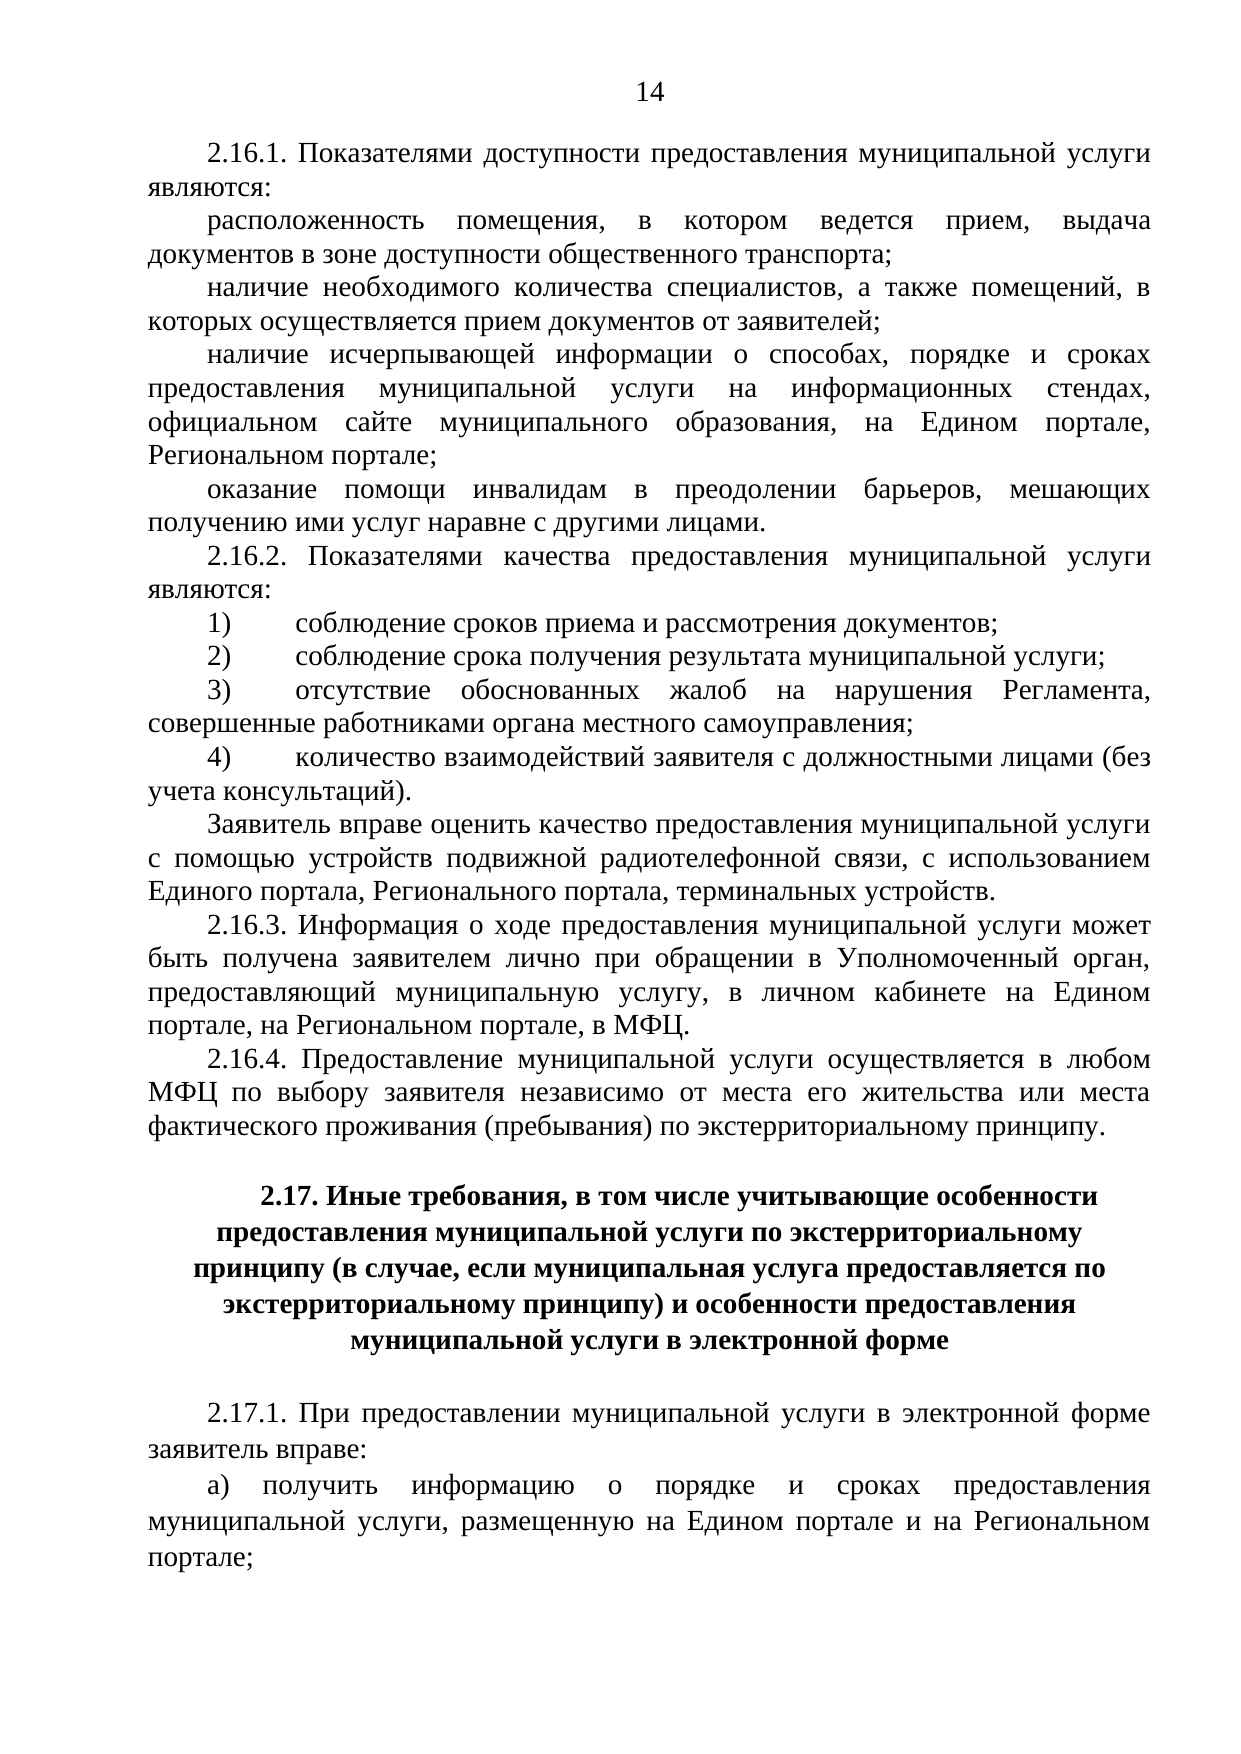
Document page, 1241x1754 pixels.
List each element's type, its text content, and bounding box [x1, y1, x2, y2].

text 2.16.3. Информация о ходе предоставления муниципальной услуги может быть получена заявителем лично при обращении в Уполномоченный орган, предоставляющий муниципальную услугу, в личном кабинете на Едином портале, на Региональном портале, в МФЦ. [148, 907, 1152, 1041]
list соблюдение сроков приема и рассмотрения документов; [148, 605, 1152, 638]
list соблюдение срока получения результата муниципальной услуги; [148, 638, 1152, 672]
text 2.16.1. Показателями доступности предоставления муниципальной услуги являются: [148, 135, 1152, 202]
text 2.16.4. Предоставление муниципальной услуги осуществляется в любом МФЦ по выбору заявителя независимо от места его жительства или места фактического проживания (пребывания) по экстерриториальному принципу. [148, 1041, 1152, 1142]
text наличие исчерпывающей информации о способах, порядке и сроках предоставления муниципальной услуги на информационных стендах, официальном сайте муниципального образования, на Едином портале, Региональном портале; [148, 337, 1152, 471]
text Заявитель вправе оценить качество предоставления муниципальной услуги с помощью устройств подвижной радиотелефонной связи, с использованием Единого портала, Регионального портала, терминальных устройств. [148, 806, 1152, 907]
text расположенность помещения, в котором ведется прием, выдача документов в зоне доступности общественного транспорта; [148, 202, 1152, 269]
text 2.16.2. Показателями качества предоставления муниципальной услуги являются: [148, 538, 1152, 605]
text 2.17. Иные требования, в том числе учитывающие особенности предоставления муниципальной услуги по экстерриториальному принципу (в случае, если муниципальная услуга предоставляется по экстерриториальному принципу) и особенности предоставления муниципальной услуги в электронной форме [148, 1178, 1152, 1356]
text а) получить информацию о порядке и сроках предоставления муниципальной услуги, размещенную на Едином портале и на Региональном портале; [148, 1467, 1152, 1573]
list отсутствие обоснованных жалоб на нарушения Регламента, совершенные работниками органа местного самоуправления; [148, 672, 1152, 739]
text наличие необходимого количества специалистов, а также помещений, в которых осуществляется прием документов от заявителей; [148, 269, 1152, 337]
text оказание помощи инвалидам в преодолении барьеров, мешающих получению ими услуг наравне с другими лицами. [148, 471, 1152, 538]
list количество взаимодействий заявителя с должностными лицами (без учета консультаций). [148, 739, 1152, 806]
text 2.17.1. При предоставлении муниципальной услуги в электронной форме заявитель вправе: [148, 1395, 1152, 1464]
